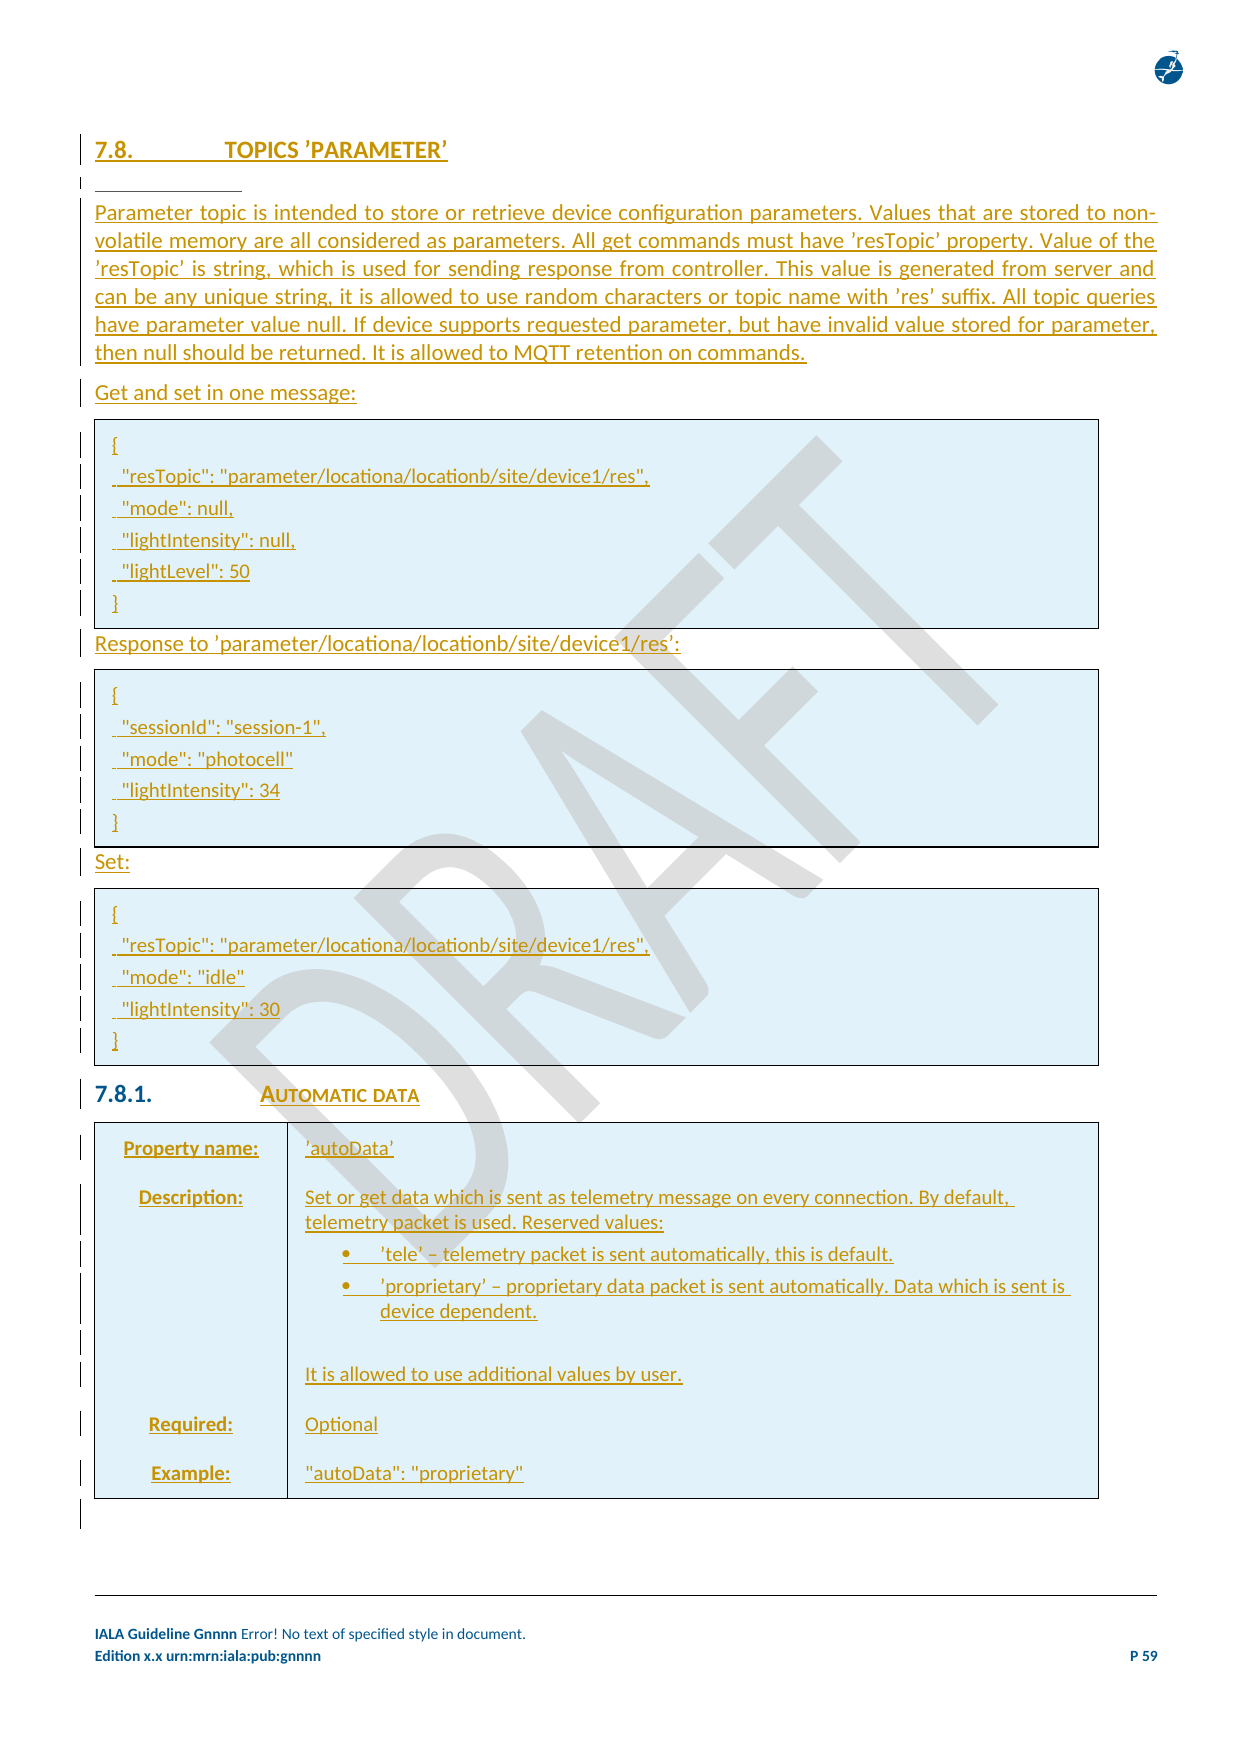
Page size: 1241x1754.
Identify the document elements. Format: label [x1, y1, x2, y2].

picture [1123, 0, 1241, 119]
